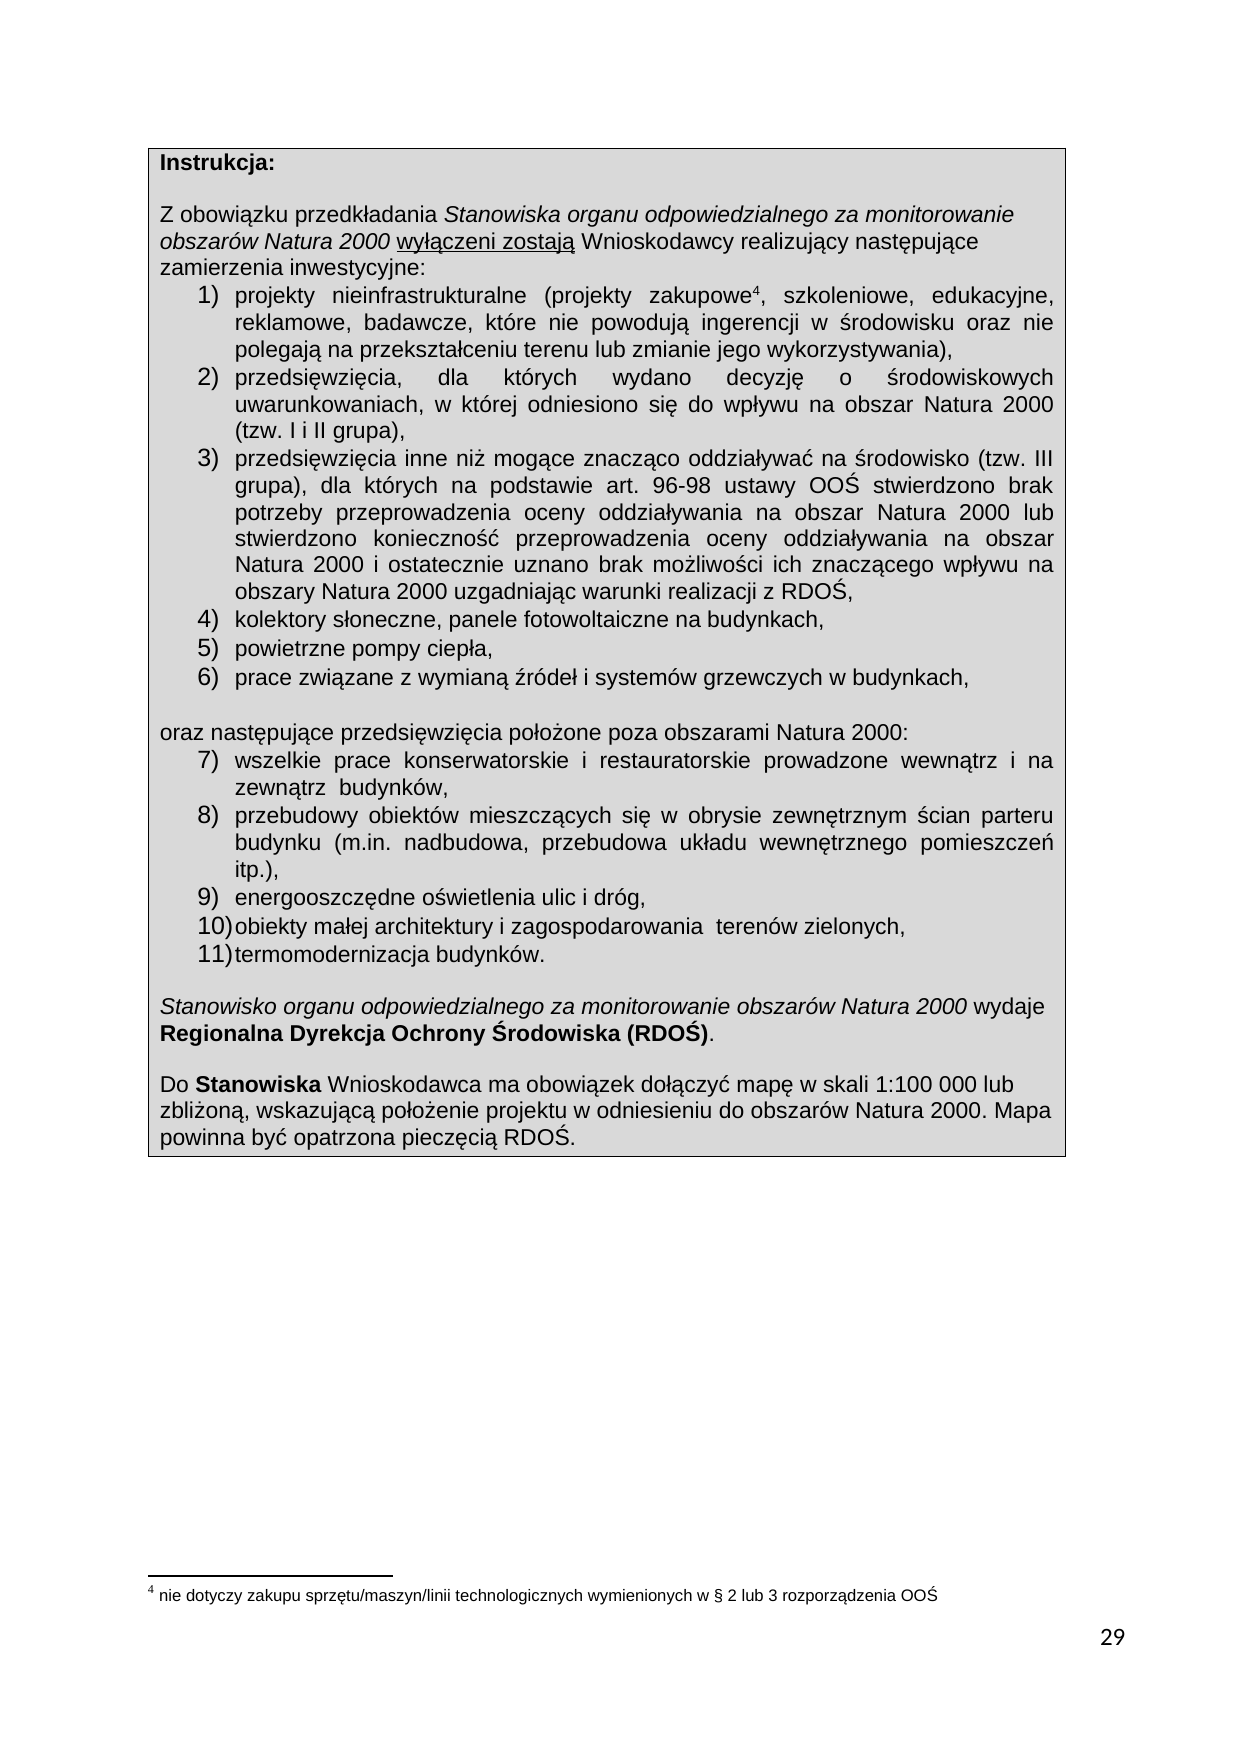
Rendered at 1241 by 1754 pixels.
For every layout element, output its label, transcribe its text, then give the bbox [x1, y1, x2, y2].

table_header Instrukcja: Z obowiązku przedkładania Stanowiska organu odpowiedzialnego za monitorowanie obszarów Natura 2000 wyłączeni zostają Wnioskodawcy realizujący następujące zamierzenia inwestycyjne: projekty nieinfrastrukturalne (projekty zakupowe, szkoleniowe, edukacyjne, reklamowe, badawcze, które nie powodują ingerencji w środowisku oraz nie polegają na przekształceniu terenu lub zmianie jego wykorzystywania), przedsięwzięcia, dla których wydano decyzję o środowiskowych uwarunkowaniach, w której odniesiono się do wpływu na obszar Natura 2000 (tzw. I i II grupa), przedsięwzięcia inne niż mogące znacząco oddziaływać na środowisko (tzw. III grupa), dla których na podstawie art. 96-98 ustawy OOŚ stwierdzono brak potrzeby przeprowadzenia oceny oddziaływania na obszar Natura 2000 lub stwierdzono konieczność przeprowadzenia oceny oddziaływania na obszar Natura 2000 i ostatecznie uznano brak możliwości ich znaczącego wpływu na obszary Natura 2000 uzgadniając warunki realizacji z RDOŚ, kolektory słoneczne, panele fotowoltaiczne na budynkach, powietrzne pompy ciepła, prace związane z wymianą źródeł i systemów grzewczych w budynkach, oraz następujące przedsięwzięcia położone poza obszarami Natura 2000: wszelkie prace konserwatorskie i restauratorskie prowadzone wewnątrz i na zewnątrz budynków, przebudowy obiektów mieszczących się w obrysie zewnętrznym ścian parteru budynku (m.in. nadbudowa, przebudowa układu wewnętrznego pomieszczeń itp.), energooszczędne oświetlenia ulic i dróg, obiekty małej architektury i zagospodarowania terenów zielonych, termomodernizacja budynków. Stanowisko organu odpowiedzialnego za monitorowanie obszarów Natura 2000 wydaje Regionalna Dyrekcja Ochrony Środowiska (RDOŚ). Do Stanowiska Wnioskodawca ma obowiązek dołączyć mapę w skali 1:100 000 lub zbliżoną, wskazującą położenie projektu w odniesieniu do obszarów Natura 2000. Mapa powinna być opatrzona pieczęcią RDOŚ. [149, 149, 1065, 1156]
